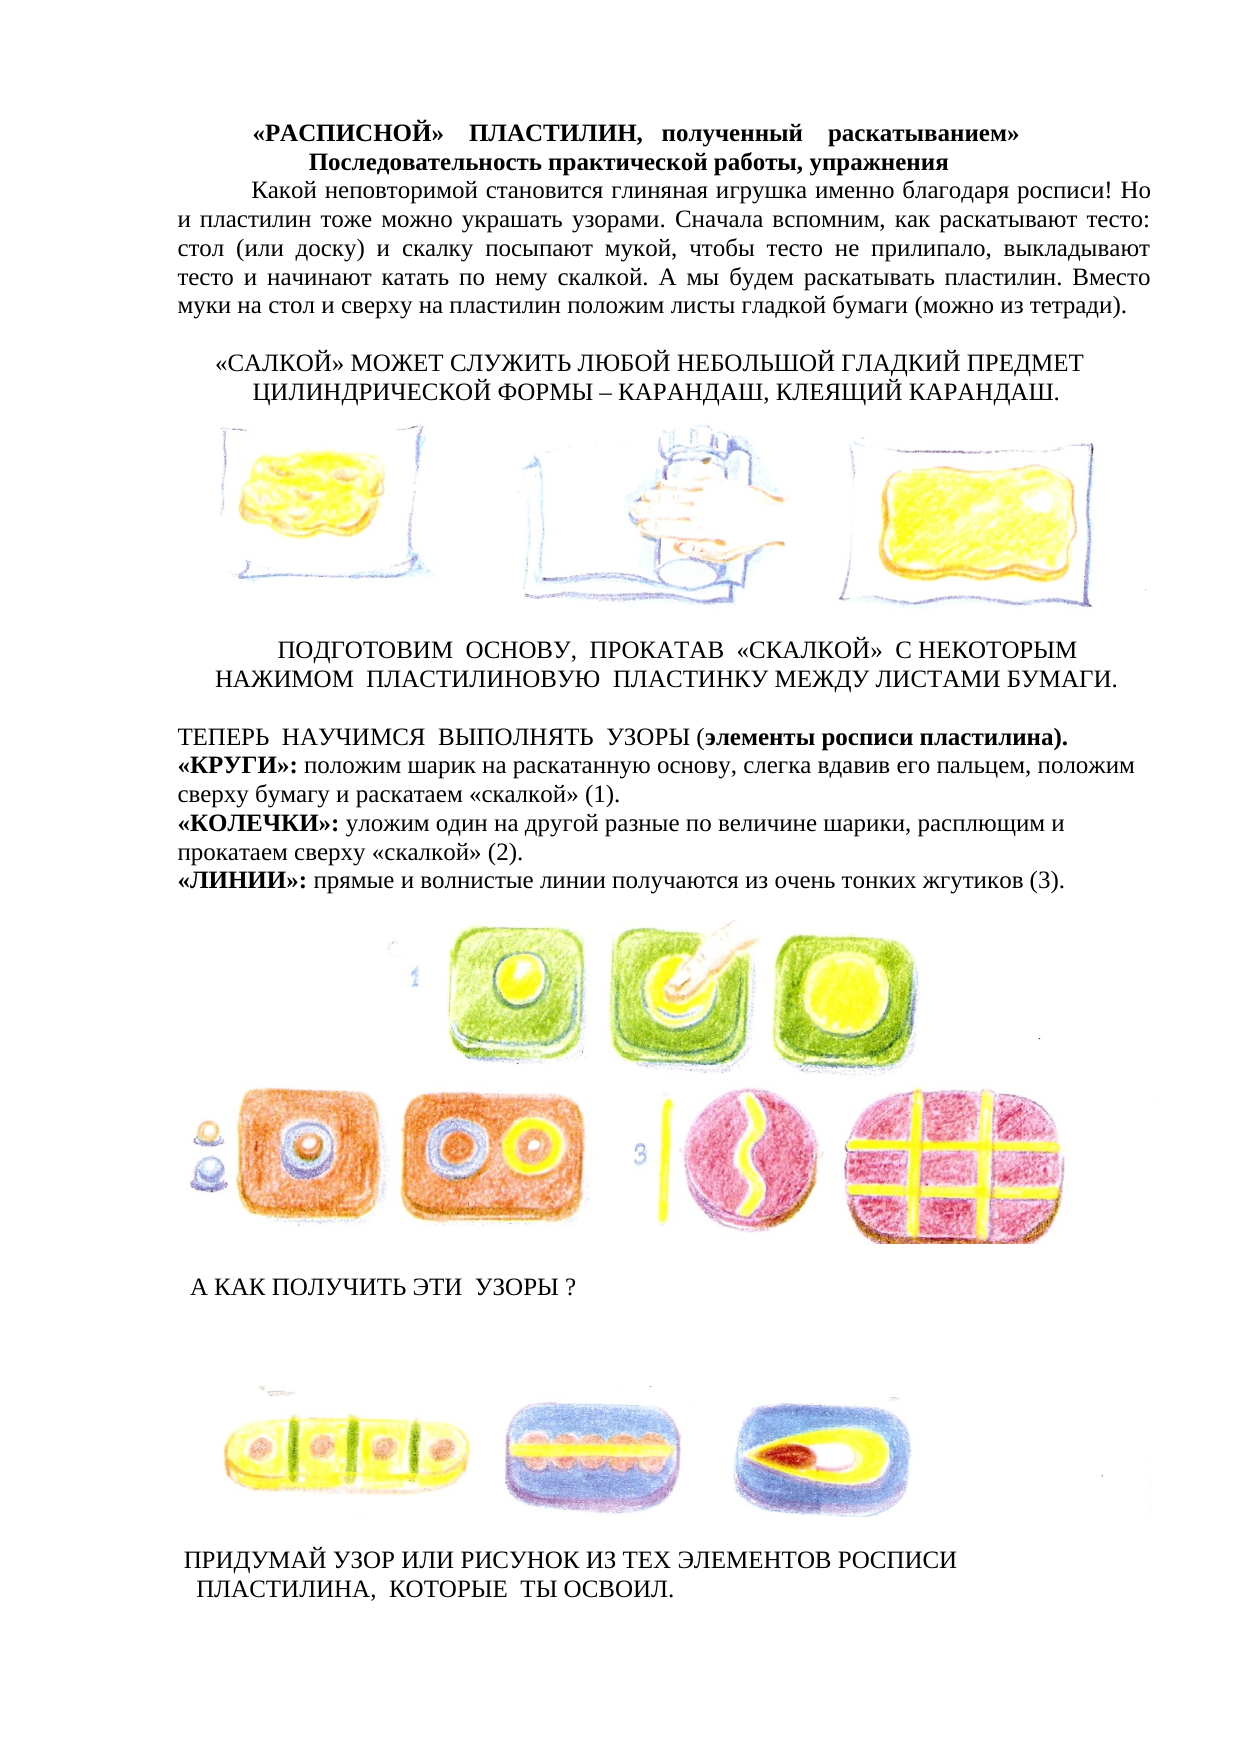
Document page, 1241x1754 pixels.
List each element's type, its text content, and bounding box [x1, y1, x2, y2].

picture [220, 418, 1195, 622]
text «КОЛЕЧКИ»: уложим один на другой разные по величине шарики, расплющим и прокатаем сверху «скалкой» (2). [177, 808, 1152, 866]
text ЦИЛИНДРИЧЕСКОЙ ФОРМЫ – КАРАНДАШ, КЛЕЯЩИЙ КАРАНДАШ. [177, 377, 1152, 406]
text НАЖИМОМ ПЛАСТИЛИНОВУЮ ПЛАСТИНКУ МЕЖДУ ЛИСТАМИ БУМАГИ. [177, 664, 1152, 693]
text «ЛИНИИ»: прямые и волнистые линии получаются из очень тонких жгутиков (3). [177, 866, 1152, 894]
text ПЛАСТИЛИНА, КОТОРЫЕ ТЫ ОСВОИЛ. [177, 1574, 1152, 1602]
text «РАСПИСНОЙ» ПЛАСТИЛИН, полученный раскатыванием» [177, 118, 1152, 147]
text «САЛКОЙ» МОЖЕТ СЛУЖИТЬ ЛЮБОЙ НЕБОЛЬШОЙ ГЛАДКИЙ ПРЕДМЕТ [177, 348, 1152, 377]
picture [177, 1386, 1152, 1517]
text ТЕПЕРЬ НАУЧИМСЯ ВЫПОЛНЯТЬ УЗОРЫ (элементы росписи пластилина). [177, 722, 1152, 751]
text Последовательность практической работы, упражнения [177, 147, 1152, 176]
text ПРИДУМАЙ УЗОР ИЛИ РИСУНОК ИЗ ТЕХ ЭЛЕМЕНТОВ РОСПИСИ [177, 1545, 1152, 1574]
text «КРУГИ»: положим шарик на раскатанную основу, слегка вдавив его пальцем, положим сверху бумагу и раскатаем «скалкой» (1). [177, 751, 1152, 808]
picture [186, 920, 1161, 1244]
text А КАК ПОЛУЧИТЬ ЭТИ УЗОРЫ ? [177, 1272, 1152, 1301]
text ПОДГОТОВИМ ОСНОВУ, ПРОКАТАВ «СКАЛКОЙ» С НЕКОТОРЫМ [177, 636, 1152, 664]
text Какой неповторимой становится глиняная игрушка именно благодаря росписи! Но и пластилин тоже можно украшать узорами. Сначала вспомним, как раскатывают тесто: стол (или доску) и скалку посыпают мукой, чтобы тесто не прилипало, выкладывают тесто и начинают катать по нему скалкой. А мы будем раскатывать пластилин. Вместо муки на стол и сверху на пластилин положим листы гладкой бумаги (можно из тетради). [177, 176, 1152, 319]
